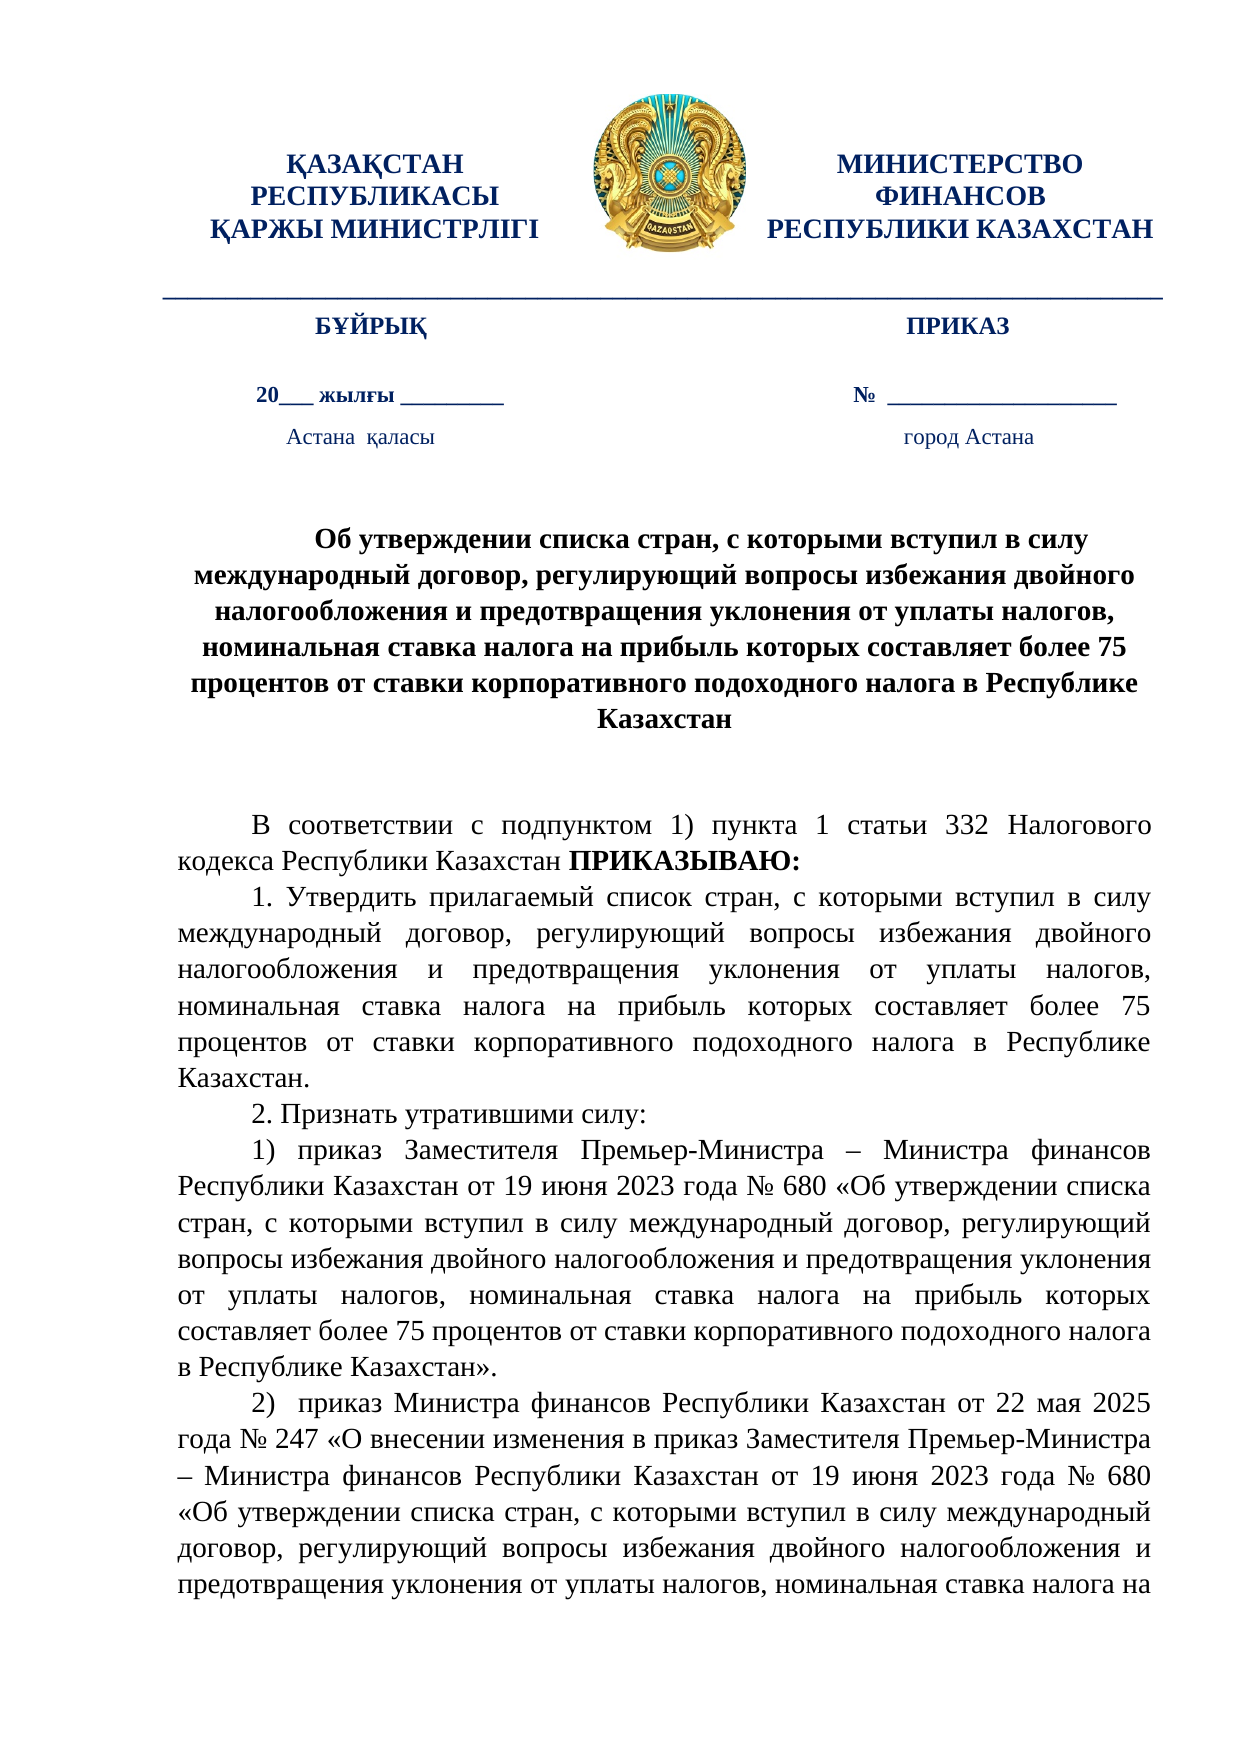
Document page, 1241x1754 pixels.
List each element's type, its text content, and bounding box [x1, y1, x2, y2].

text В соответствии с подпунктом 1) пункта 1 статьи 332 Налогового кодекса Республики Казахстан ПРИКАЗЫВАЮ: [177, 807, 1152, 877]
table_cell БҰЙРЫҚ [155, 311, 643, 347]
table_cell ________________________________________________________________________________ [155, 273, 1174, 311]
text 2. Признать утратившими силу: [177, 1096, 1152, 1130]
text 20___ жылғы _________ № ____________________ [207, 381, 1152, 407]
table_header [554, 118, 746, 273]
table_header МИНИСТЕРСТВО ФИНАНСОВ РЕСПУБЛИКИ КАЗАХСТАН [746, 118, 1174, 273]
table_cell ПРИКАЗ [643, 311, 1174, 347]
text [177, 1385, 1152, 1600]
text Астана қаласы город Астана [177, 423, 1152, 449]
text 1. Утвердить прилагаемый список стран, с которыми вступил в силу международный договор, регулирующий вопросы избежания двойного налогообложения и предотвращения уклонения от уплаты налогов, номинальная ставка налога на прибыль которых составляет более 75 процентов от ставки корпоративного подоходного налога в Республике Казахстан. [177, 879, 1152, 1094]
text Об утверждении списка стран, с которыми вступил в силу международный договор, регулирующий вопросы избежания двойного налогообложения и предотвращения уклонения от уплаты налогов, номинальная ставка налога на прибыль которых составляет более 75 процентов от ставки корпоративного подоходного налога в Республике Казахстан [177, 521, 1152, 735]
picture [593, 94, 746, 260]
table_header ҚАЗАҚСТАН РЕСПУБЛИКАСЫ ҚАРЖЫ МИНИСТРЛІГІ [155, 118, 554, 273]
text 1) приказ Заместителя Премьер-Министра – Министра финансов Республики Казахстан от 19 июня 2023 года № 680 «Об утверждении списка стран, с которыми вступил в силу международный договор, регулирующий вопросы избежания двойного налогообложения и предотвращения уклонения от уплаты налогов, номинальная ставка налога на прибыль которых составляет более 75 процентов от ставки корпоративного подоходного налога в Республике Казахстан». [177, 1132, 1152, 1383]
